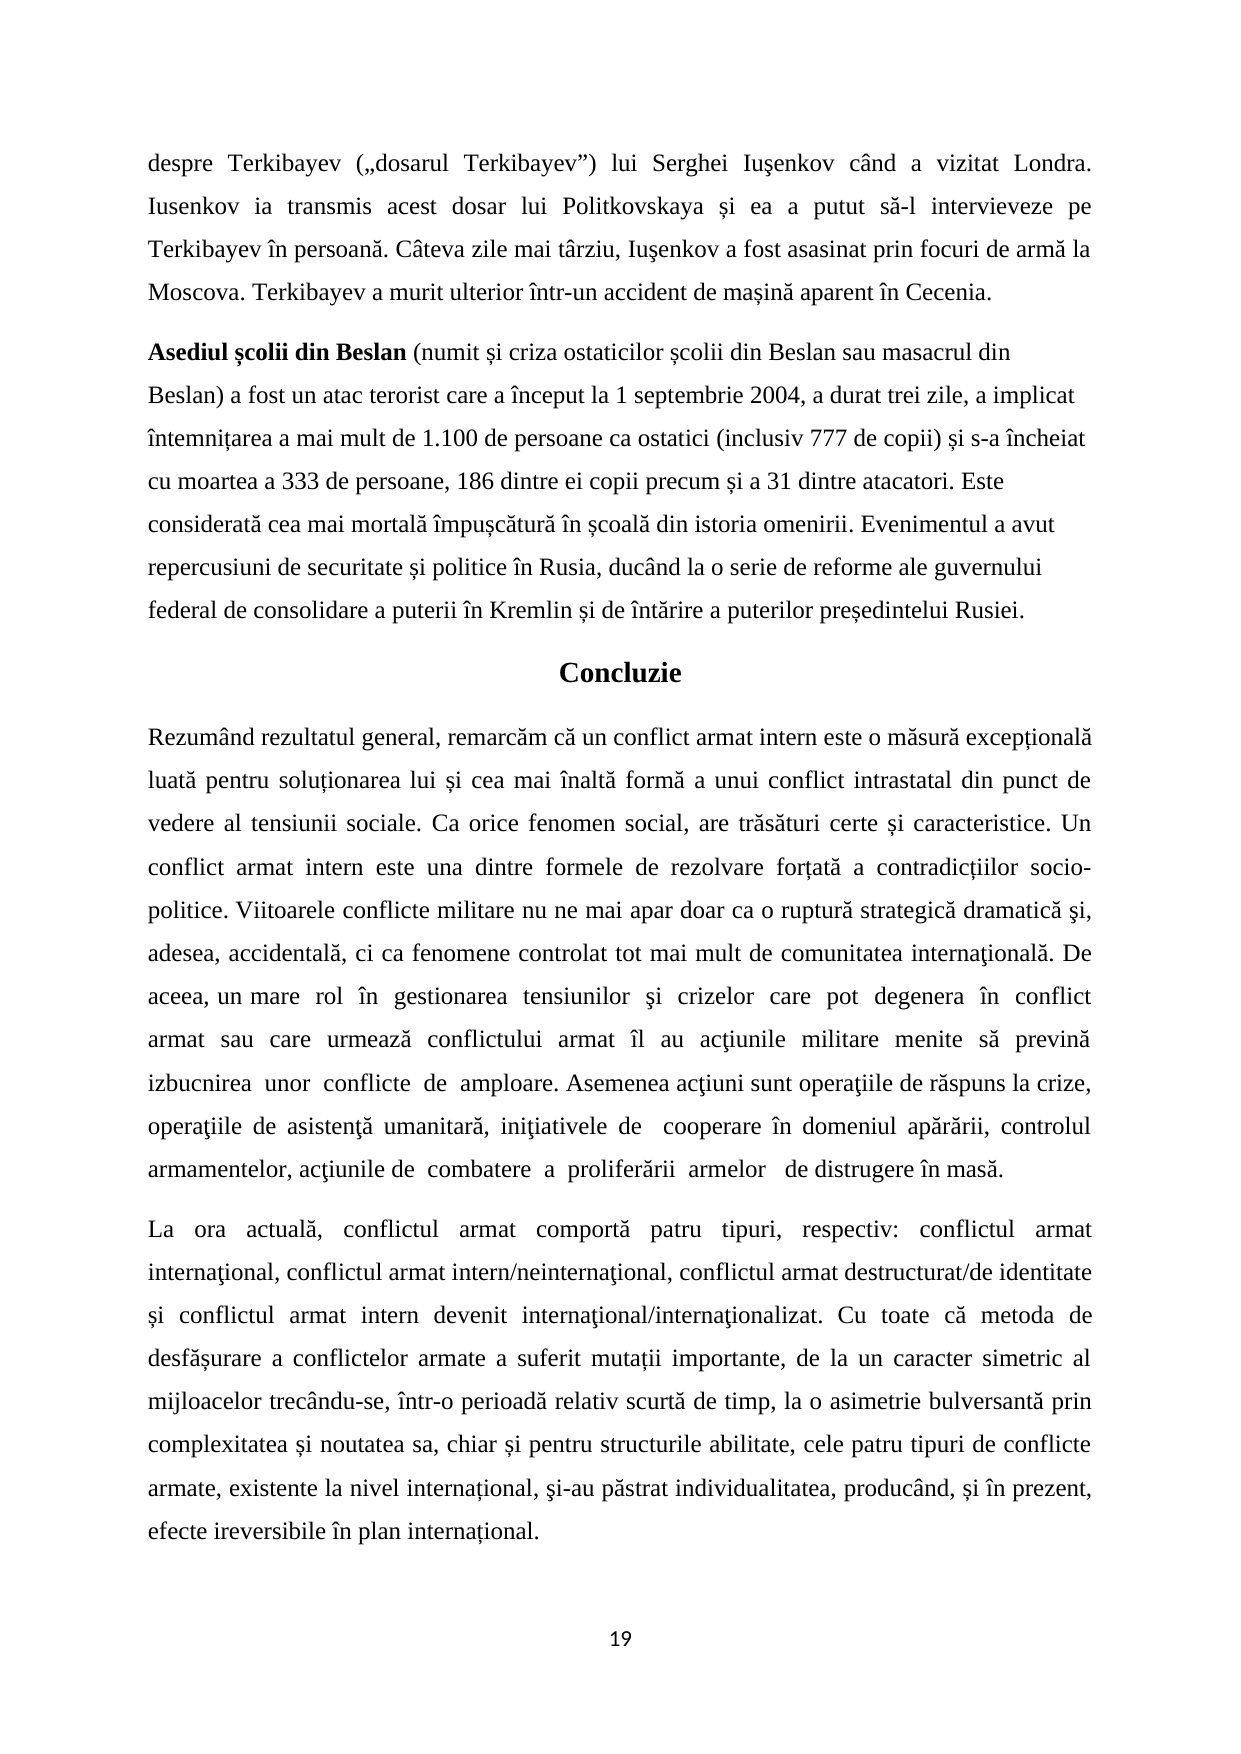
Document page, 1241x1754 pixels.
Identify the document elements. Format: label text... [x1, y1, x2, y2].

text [148, 148, 1093, 306]
text La ora actuală, conflictul armat comportă patru tipuri, respectiv: conflictul armat internaţional, conflictul armat intern/neinternaţional, conflictul armat destructurat/de identitate și conflictul armat intern devenit internaţional/internaţionalizat. Cu toate că metoda de desfășurare a conflictelor armate a suferit mutații importante, de la un caracter simetric al mijloacelor trecându-se, într-o perioadă relativ scurtă de timp, la o asimetrie bulversantă prin complexitatea și noutatea sa, chiar și pentru structurile abilitate, cele patru tipuri de conflicte armate, existente la nivel internațional, şi-au păstrat individualitatea, producând, și în prezent, efecte ireversibile în plan internațional. [148, 1214, 1093, 1544]
text Concluzie [148, 655, 1093, 689]
text Asediul școlii din Beslan (numit și criza ostaticilor școlii din Beslan sau masacrul din Beslan) a fost un atac terorist care a început la 1 septembrie 2004, a durat trei zile, a implicat întemnițarea a mai mult de 1.100 de persoane ca ostatici (inclusiv 777 de copii) și s-a încheiat cu moartea a 333 de persoane, 186 dintre ei copii precum și a 31 dintre atacatori. Este considerată cea mai mortală împușcătură în școală din istoria omenirii. Evenimentul a avut repercusiuni de securitate și politice în Rusia, ducând la o serie de reforme ale guvernului federal de consolidare a puterii în Kremlin și de întărire a puterilor președintelui Rusiei. [148, 337, 1093, 624]
text Rezumând rezultatul general, remarcăm că un conflict armat intern este o măsură excepțională luată pentru soluționarea lui și cea mai înaltă formă a unui conflict intrastatal din punct de vedere al tensiunii sociale. Ca orice fenomen social, are trăsături certe și caracteristice. Un conflict armat intern este una dintre formele de rezolvare forțată a contradicțiilor socio-politice. Viitoarele conflicte militare nu ne mai apar doar ca o ruptură strategică dramatică şi, adesea, accidentală, ci ca fenomene controlat tot mai mult de comunitatea internaţională. De aceea, un mare rol în gestionarea tensiunilor şi crizelor care pot degenera în conflict armat sau care urmează conflictului armat îl au acţiunile militare menite să prevină izbucnirea unor conflicte de amploare. Asemenea acţiuni sunt operaţiile de răspuns la crize, operaţiile de asistenţă umanitară, iniţiativele de cooperare în domeniul apărării, controlul armamentelor, acţiunile de combatere a proliferării armelor de distrugere în masă. [148, 722, 1093, 1183]
